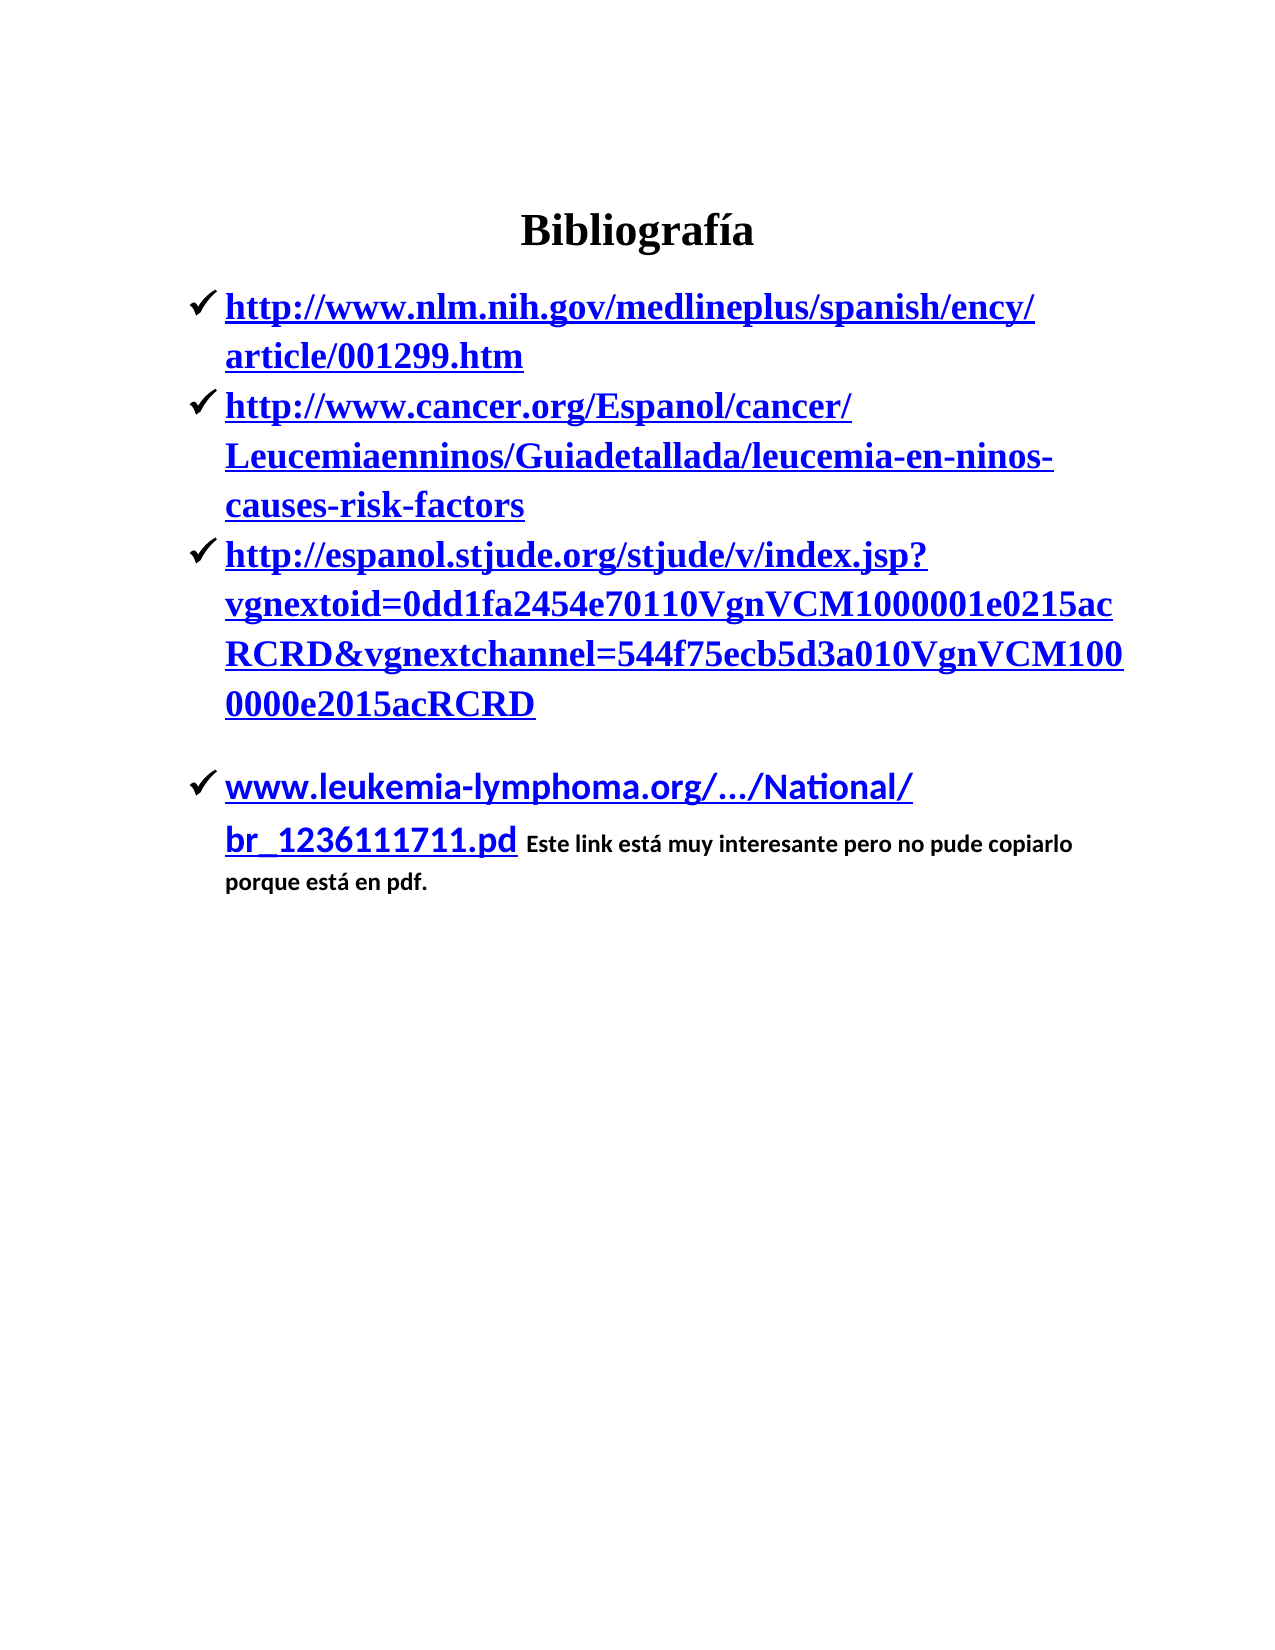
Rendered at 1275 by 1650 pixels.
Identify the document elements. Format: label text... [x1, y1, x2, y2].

text Bibliografía [150, 203, 1125, 256]
list http://www.nlm.nih.gov/medlineplus/spanish/ency/article/001299.htm [187, 284, 1125, 377]
list http://www.cancer.org/Espanol/cancer/Leucemiaenninos/Guiadetallada/leucemia-en-ninos-causes-risk-factors [187, 383, 1125, 526]
list www.leukemia-lymphoma.org/.../National/br_1236111711.pd Este link está muy interesante pero no pude copiarlo porque está en pdf. [187, 763, 1125, 896]
list http://espanol.stjude.org/stjude/v/index.jsp?vgnextoid=0dd1fa2454e70110VgnVCM1000001e0215acRCRD&vgnextchannel=544f75ecb5d3a010VgnVCM1000000e2015acRCRD [187, 532, 1125, 724]
